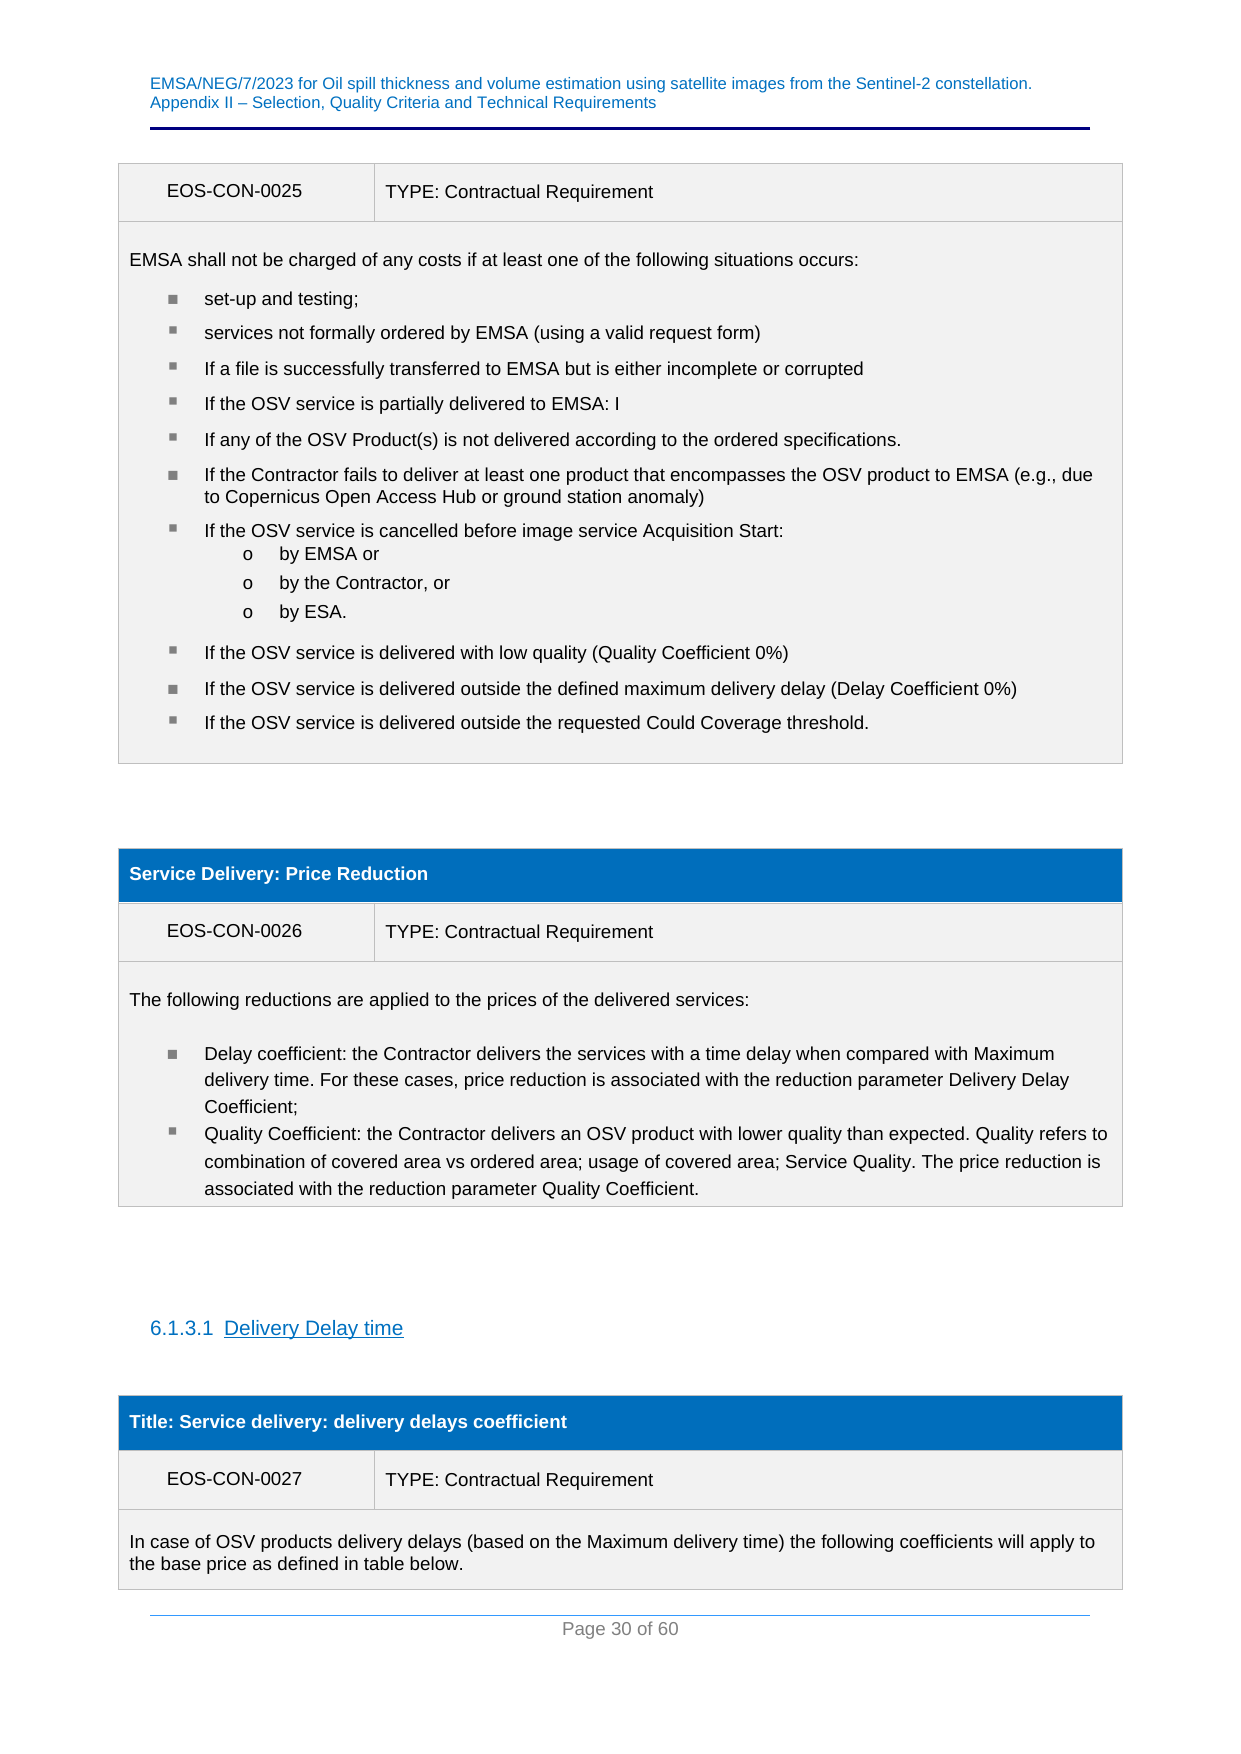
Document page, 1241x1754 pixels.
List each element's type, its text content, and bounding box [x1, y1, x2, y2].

table_cell [119, 1451, 374, 1509]
table_cell EMSA shall not be charged of any costs if at least one of the following situations occurs: set-up and testing; services not formally ordered by EMSA (using a valid request form) If a file is successfully transferred to EMSA but is either incomplete or corrupted If the OSV service is partially delivered to EMSA: I If any of the OSV Product(s) is not delivered according to the ordered specifications. If the Contractor fails to deliver at least one product that encompasses the OSV product to EMSA (e.g., due to Copernicus Open Access Hub or ground station anomaly) If the OSV service is cancelled before image service Acquisition Start: by EMSA or by the Contractor, or by ESA. If the OSV service is delivered with low quality (Quality Coefficient 0%) If the OSV service is delivered outside the defined maximum delivery delay (Delay Coefficient 0%) If the OSV service is delivered outside the requested Could Coverage threshold. [119, 222, 1122, 763]
table_cell TYPE: Contractual Requirement [375, 904, 1122, 961]
table_header Service Delivery: Price Reduction [119, 849, 1122, 902]
subtitle Delivery Delay time [150, 1316, 1090, 1340]
table_cell TYPE: Contractual Requirement [375, 164, 1122, 221]
table_cell [119, 164, 374, 221]
table_cell [119, 904, 374, 961]
table_header Title: Service delivery: delivery delays coefficient [119, 1396, 1122, 1450]
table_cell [119, 1510, 1122, 1589]
table_cell The following reductions are applied to the prices of the delivered services: Delay coefficient: the Contractor delivers the services with a time delay when compared with Maximum delivery time. For these cases, price reduction is associated with the reduction parameter Delivery Delay Coefficient; Quality Coefficient: the Contractor delivers an OSV product with lower quality than expected. Quality refers to combination of covered area vs ordered area; usage of covered area; Service Quality. The price reduction is associated with the reduction parameter Quality Coefficient. [119, 962, 1122, 1206]
table_cell TYPE: Contractual Requirement [375, 1451, 1122, 1509]
